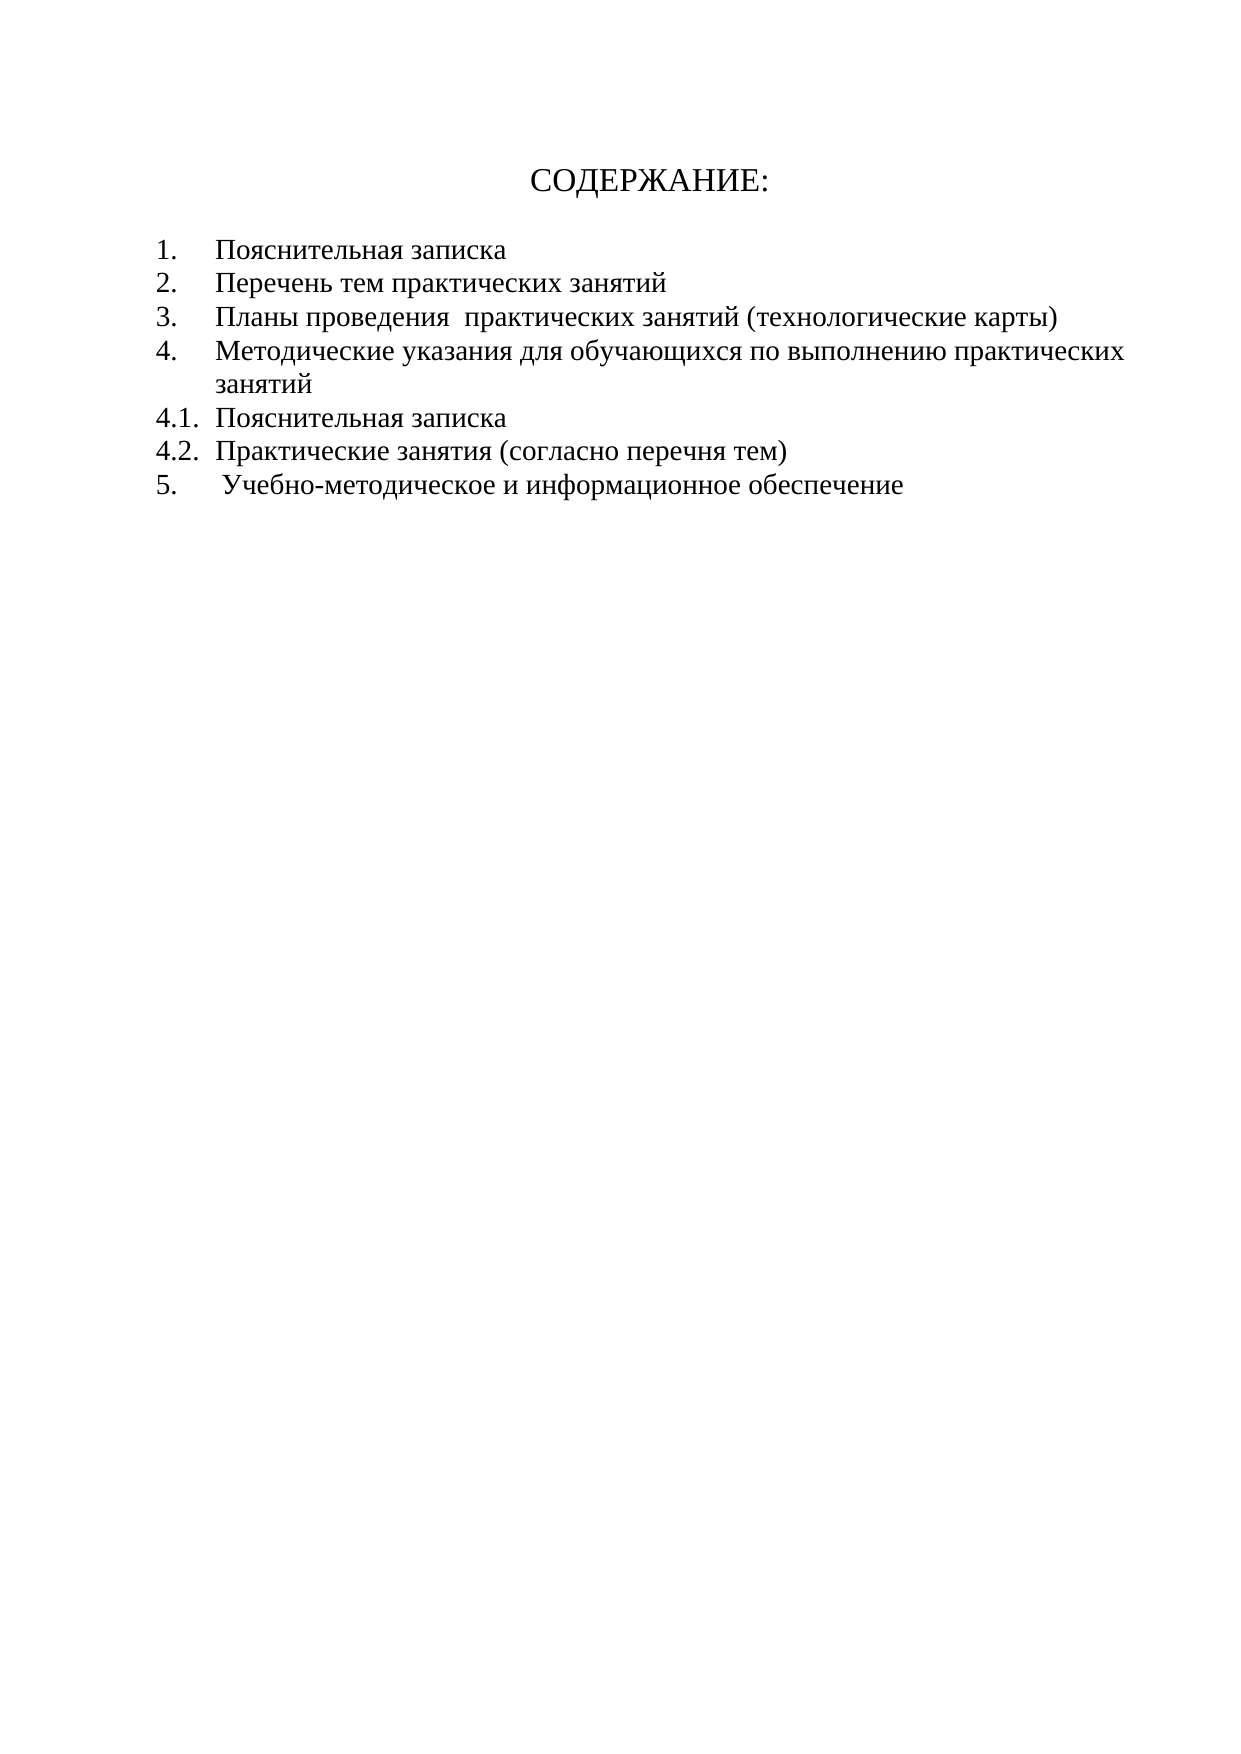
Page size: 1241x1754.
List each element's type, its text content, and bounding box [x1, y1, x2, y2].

text СОДЕРЖАНИЕ: [118, 160, 1181, 198]
text 5. Учебно-методическое и информационное обеспечение [156, 467, 1181, 500]
list Планы проведения практических занятий (технологические карты) [156, 299, 1181, 333]
list Перечень тем практических занятий [156, 266, 1181, 299]
list Методические указания для обучающихся по выполнению практических занятий [156, 333, 1181, 400]
list Пояснительная записка [156, 400, 1181, 433]
list Пояснительная записка [156, 232, 1181, 266]
list Практические занятия (согласно перечня тем) [156, 433, 1181, 467]
